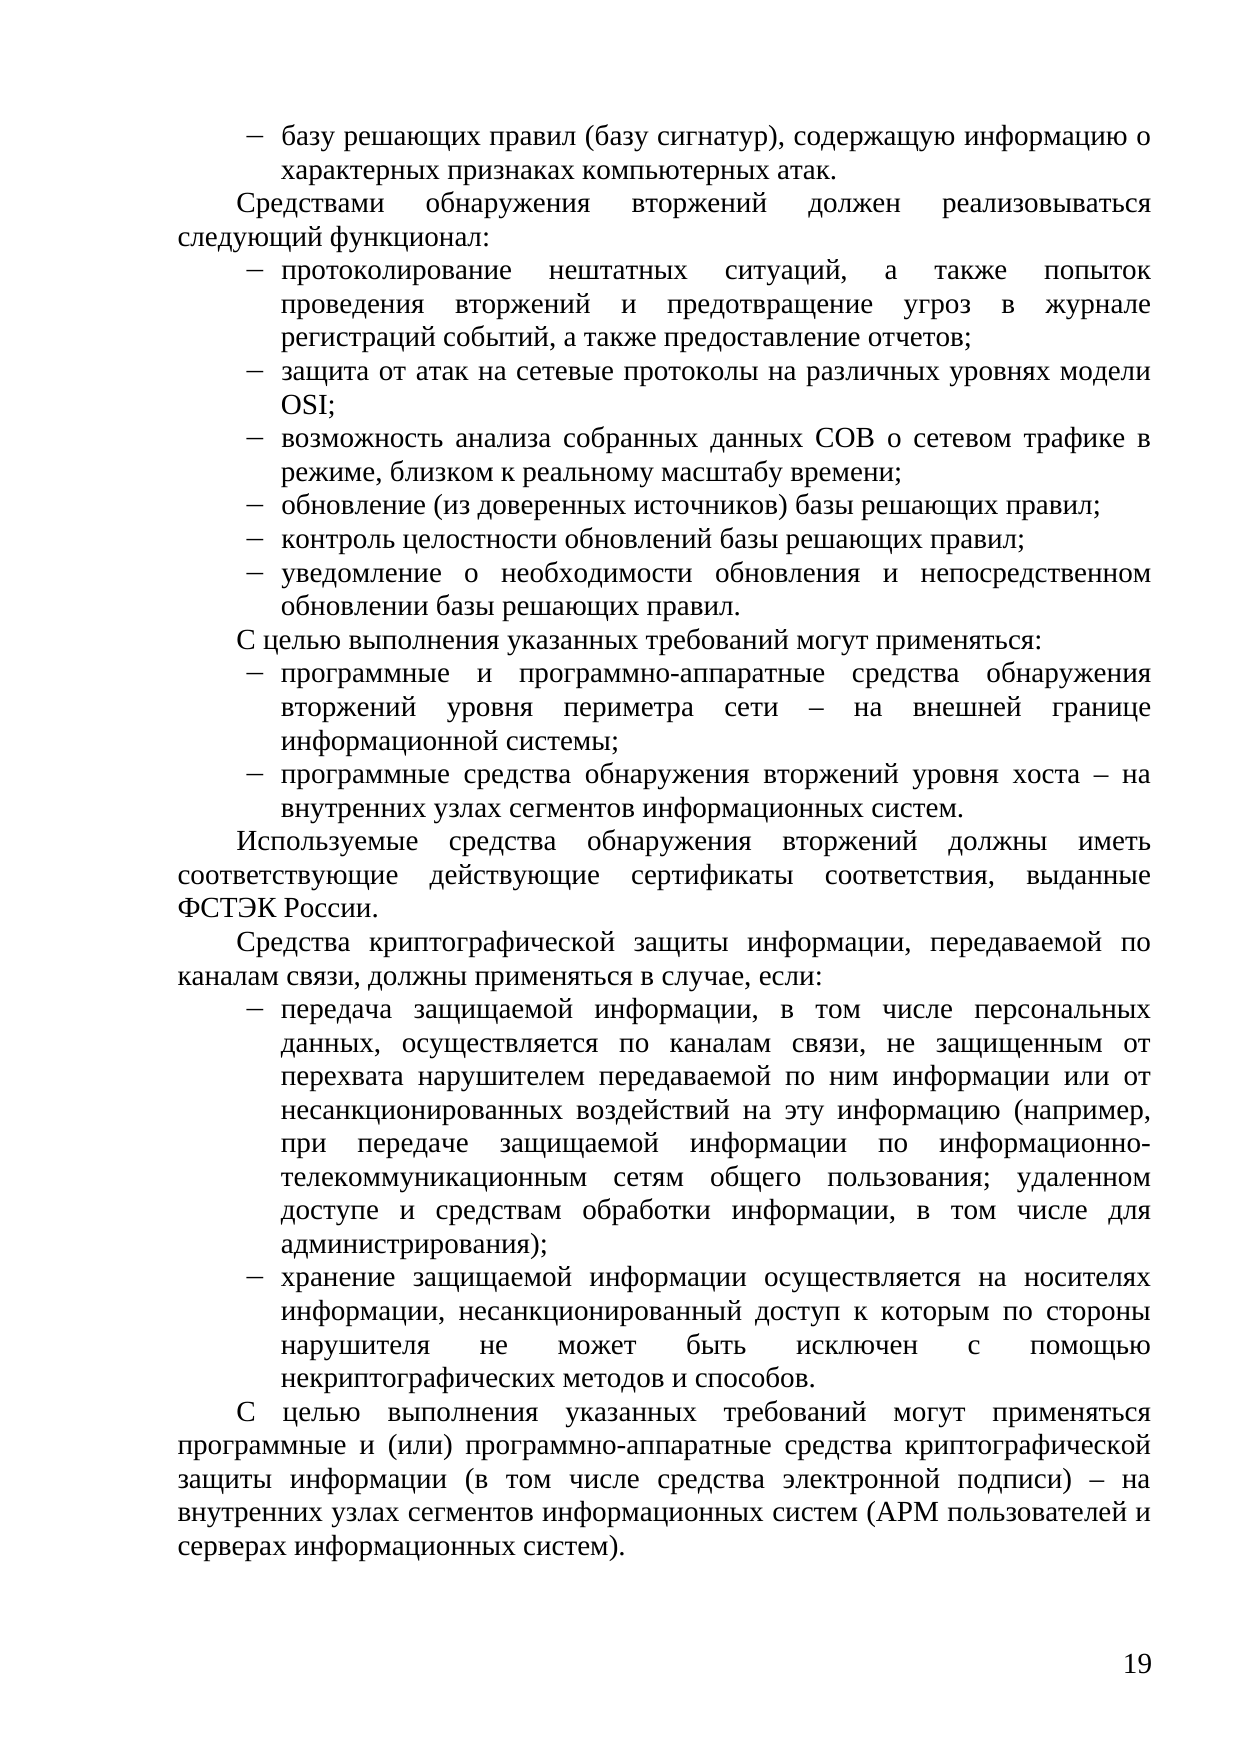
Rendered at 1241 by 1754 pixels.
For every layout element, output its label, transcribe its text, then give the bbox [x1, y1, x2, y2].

text С целью выполнения указанных требований могут применяться: [177, 622, 1152, 656]
text Используемые средства обнаружения вторжений должны иметь соответствующие действующие сертификаты соответствия, выданные ФСТЭК России. [177, 823, 1152, 924]
list передача защищаемой информации, в том числе персональных данных, осуществляется по каналам связи, не защищенным от перехвата нарушителем передаваемой по ним информации или от несанкционированных воздействий на эту информацию (например, при передаче защищаемой информации по информационно-телекоммуникационным сетям общего пользования; удаленном доступе и средствам обработки информации, в том числе для администрирования); [243, 991, 1152, 1259]
list хранение защищаемой информации осуществляется на носителях информации, несанкционированный доступ к которым по стороны нарушителя не может быть исключен с помощью некриптографических методов и способов. [243, 1259, 1152, 1394]
list программные и программно-аппаратные средства обнаружения вторжений уровня периметра сети – на внешней границе информационной системы; [243, 656, 1152, 756]
list защита от атак на сетевые протоколы на различных уровнях модели OSI; [243, 353, 1152, 420]
list программные средства обнаружения вторжений уровня хоста – на внутренних узлах сегментов информационных систем. [243, 756, 1152, 823]
text Средствами обнаружения вторжений должен реализовываться следующий функционал: [177, 185, 1152, 252]
text Средства криптографической защиты информации, передаваемой по каналам связи, должны применяться в случае, если: [177, 924, 1152, 991]
list протоколирование нештатных ситуаций, а также попыток проведения вторжений и предотвращение угроз в журнале регистраций событий, а также предоставление отчетов; [243, 252, 1152, 353]
text С целью выполнения указанных требований могут применяться программные и (или) программно-аппаратные средства криптографической защиты информации (в том числе средства электронной подписи) – на внутренних узлах сегментов информационных систем (АРМ пользователей и серверах информационных систем). [177, 1394, 1152, 1562]
list возможность анализа собранных данных СОВ о сетевом трафике в режиме, близком к реальному масштабу времени; [243, 420, 1152, 487]
list уведомление о необходимости обновления и непосредственном обновлении базы решающих правил. [243, 555, 1152, 622]
list контроль целостности обновлений базы решающих правил; [243, 521, 1152, 555]
list базу решающих правил (базу сигнатур), содержащую информацию о характерных признаках компьютерных атак. [243, 118, 1152, 185]
list обновление (из доверенных источников) базы решающих правил; [243, 487, 1152, 521]
